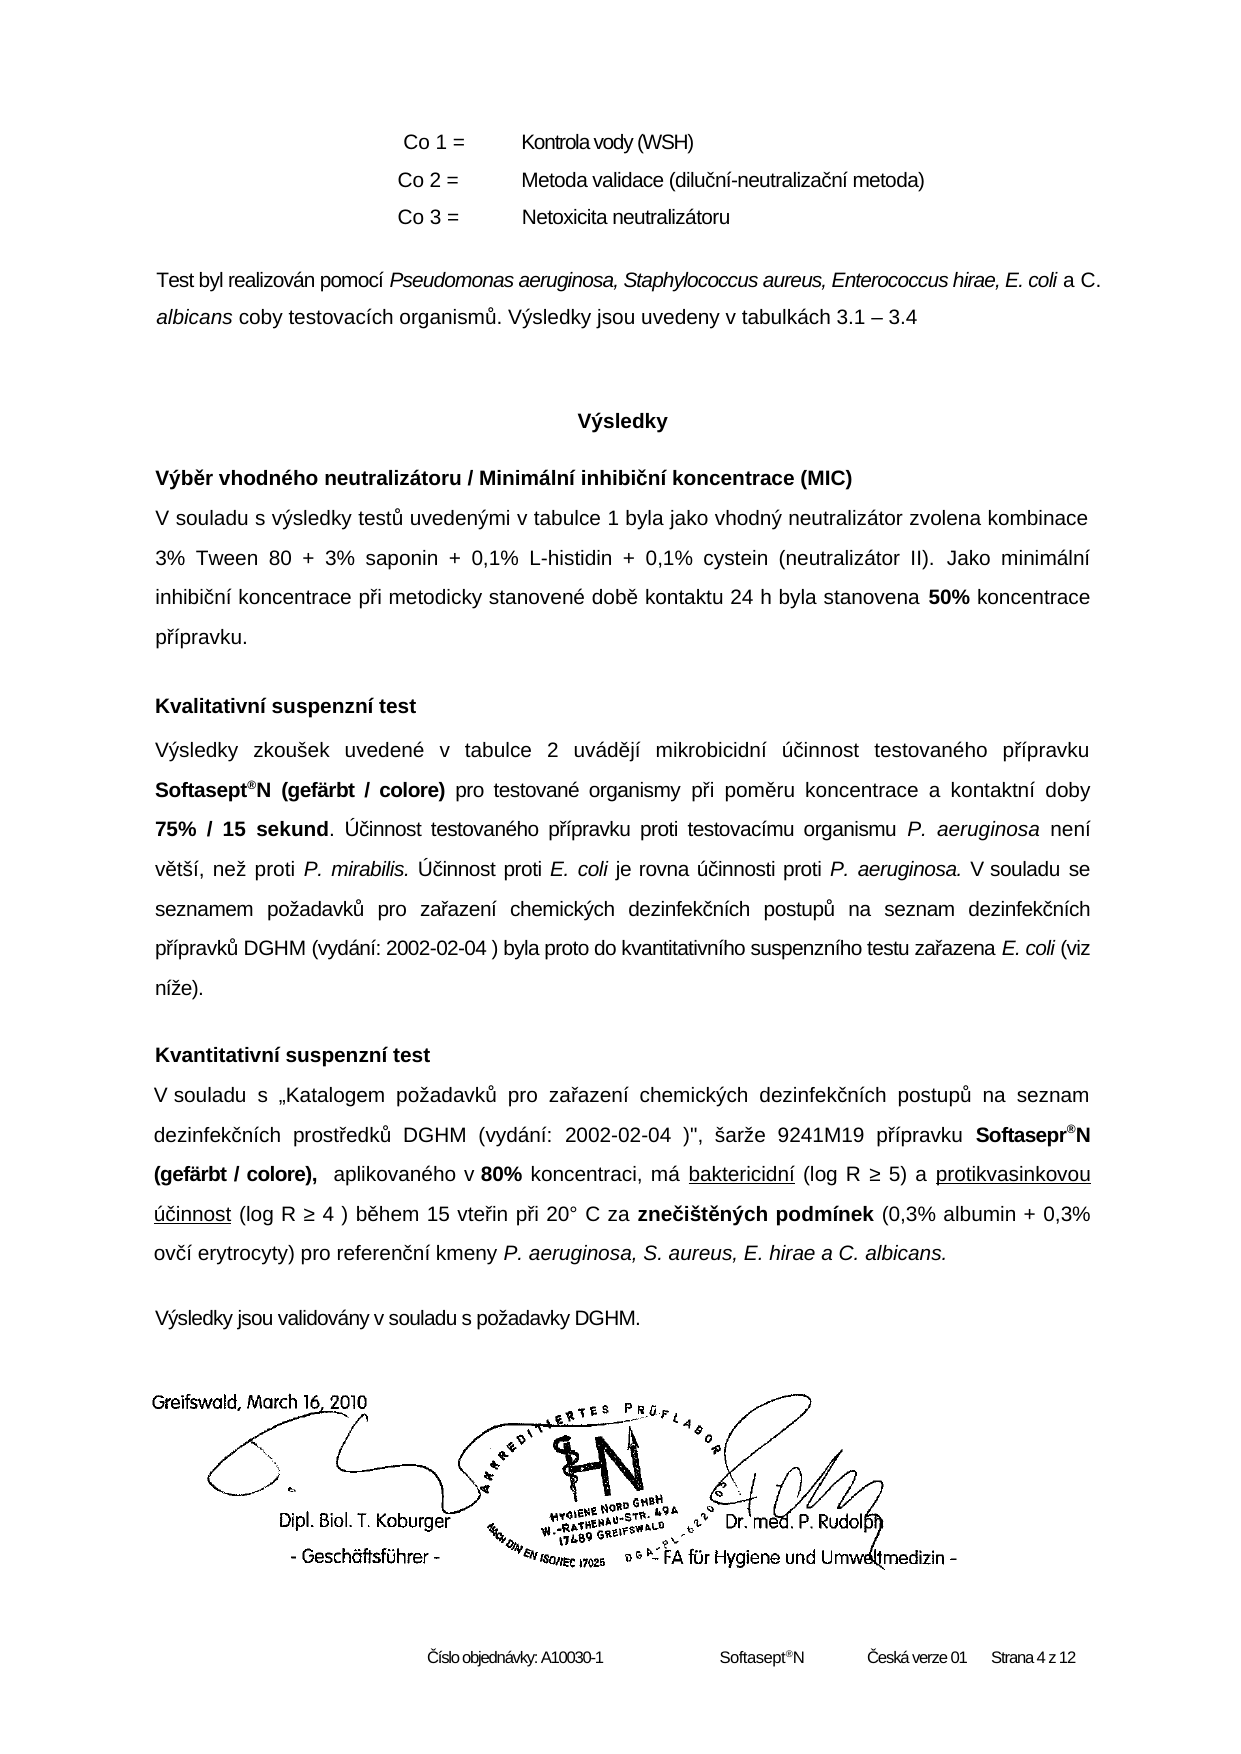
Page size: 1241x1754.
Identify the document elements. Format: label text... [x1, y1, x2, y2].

text Kvalitativní suspenzní test [155, 694, 1101, 718]
text Výsledky jsou validovány v souladu s požadavky DGHM. [155, 1306, 1101, 1330]
text Výsledky [144, 409, 1101, 433]
text Číslo objednávky: A10030-1 Softasept®N Česká verze 01 Strana 4 z 12 [427, 1648, 1078, 1667]
picture [137, 1367, 1027, 1572]
text Kvantitativní suspenzní test [155, 1043, 1101, 1067]
text Výběr vhodného neutralizátoru / Minimální inhibiční koncentrace (MIC) [155, 454, 1101, 494]
text Test byl realizován pomocí Pseudomonas aeruginosa, Staphylococcus aureus, Enterococcus hirae, E. coli a C. albicans coby testovacích organismů. Výsledky jsou uvedeny v tabulkách 3.1 – 3.4 [156, 257, 1101, 332]
text Co 1 = Kontrola vody (WSH) [397, 120, 1101, 157]
text V souladu s „Katalogem požadavků pro zařazení chemických dezinfekčních postupů na seznam dezinfekčních prostředků DGHM (vydání: 2002-02-04 )", šarže 9241M19 přípravku Softasepr®N (gefärbt / colore), aplikovaného v 80% koncentraci, má baktericidní (log R ≥ 5) a protikvasinkovou účinnost (log R ≥ 4 ) během 15 vteřin při 20° C za znečištěných podmínek (0,3% albumin + 0,3% ovčí erytrocyty) pro referenční kmeny P. aeruginosa, S. aureus, E. hirae a C. albicans. [154, 1071, 1091, 1269]
text Co 3 = Netoxicita neutralizátoru [397, 195, 1101, 232]
text V souladu s výsledky testů uvedenými v tabulce 1 byla jako vhodný neutralizátor zvolena kombinace 3% Tween 80 + 3% saponin + 0,1% L-histidin + 0,1% cystein (neutralizátor II). Jako minimální inhibiční koncentrace při metodicky stanovené době kontaktu 24 h byla stanovena 50% koncentrace přípravku. [155, 494, 1090, 652]
text Co 2 = Metoda validace (diluční-neutralizační metoda) [397, 157, 1101, 195]
text Výsledky zkoušek uvedené v tabulce 2 uvádějí mikrobicidní účinnost testovaného přípravku Softasept®N (gefärbt / colore) pro testované organismy při poměru koncentrace a kontaktní doby 75% / 15 sekund. Účinnost testovaného přípravku proti testovacímu organismu P. aeruginosa není větší, než proti P. mirabilis. Účinnost proti E. coli je rovna účinnosti proti P. aeruginosa. V souladu se seznamem požadavků pro zařazení chemických dezinfekčních postupů na seznam dezinfekčních přípravků DGHM (vydání: 2002-02-04 ) byla proto do kvantitativního suspenzního testu zařazena E. coli (viz níže). [155, 726, 1091, 1003]
